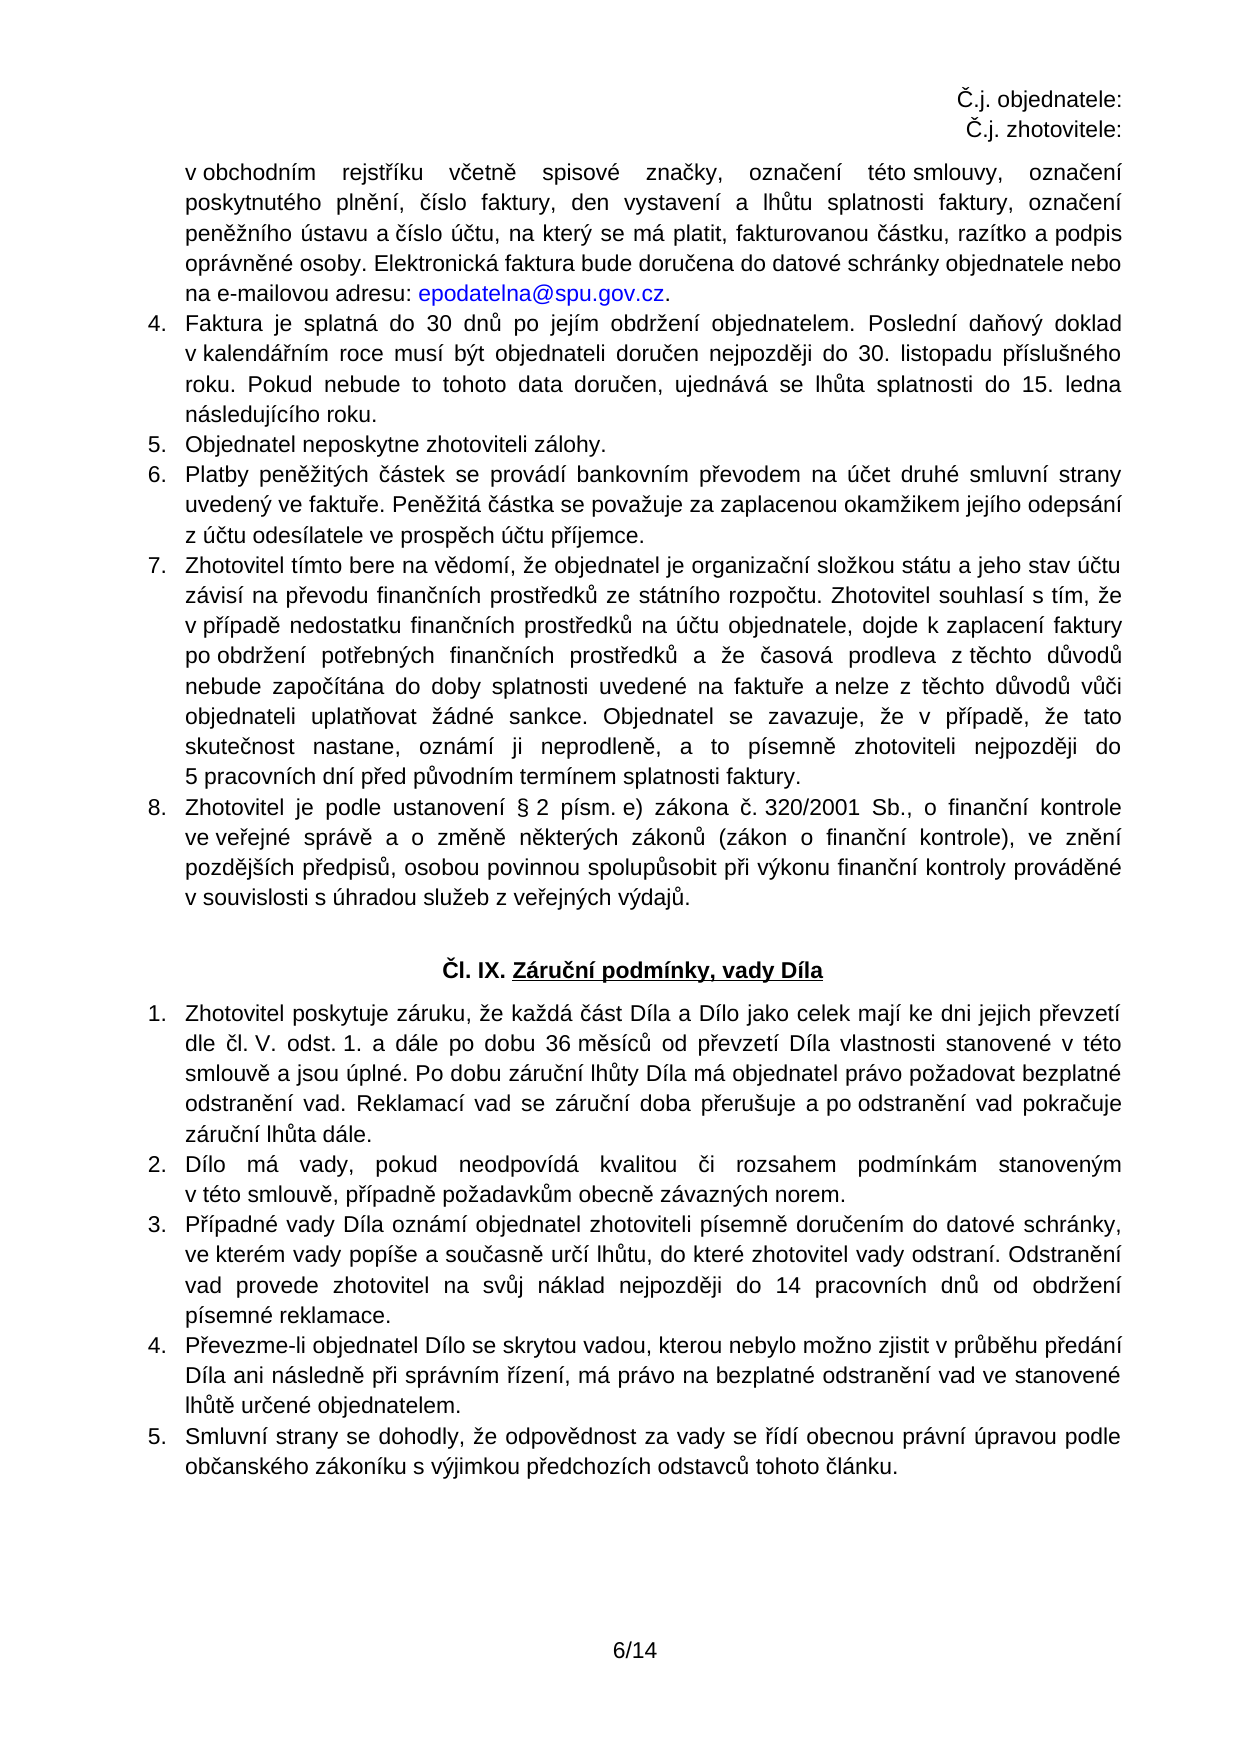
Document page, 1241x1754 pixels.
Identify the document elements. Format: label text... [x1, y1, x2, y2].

list Dílo má vady, pokud neodpovídá kvalitou či rozsahem podmínkám stanoveným v této smlouvě, případně požadavkům obecně závazných norem. [148, 1151, 1122, 1207]
list Zhotovitel je podle ustanovení § 2 písm. e) zákona č. 320/2001 Sb., o finanční kontrole ve veřejné správě a o změně některých zákonů (zákon o finanční kontrole), ve znění pozdějších předpisů, osobou povinnou spolupůsobit při výkonu finanční kontroly prováděné v souvislosti s úhradou služeb z veřejných výdajů. [148, 793, 1122, 911]
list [148, 159, 1122, 306]
list Převezme-li objednatel Dílo se skrytou vadou, kterou nebylo možno zjistit v průběhu předání Díla ani následně při správním řízení, má právo na bezplatné odstranění vad ve stanovené lhůtě určené objednatelem. [148, 1332, 1122, 1419]
list Platby peněžitých částek se provádí bankovním převodem na účet druhé smluvní strany uvedený ve faktuře. Peněžitá částka se považuje za zaplacenou okamžikem jejího odepsání z účtu odesílatele ve prospěch účtu příjemce. [148, 461, 1122, 548]
text Záruční podmínky, vady Díla [148, 957, 1122, 983]
list Zhotovitel tímto bere na vědomí, že objednatel je organizační složkou státu a jeho stav účtu závisí na převodu finančních prostředků ze státního rozpočtu. Zhotovitel souhlasí s tím, že v případě nedostatku finančních prostředků na účtu objednatele, dojde k zaplacení faktury po obdržení potřebných finančních prostředků a že časová prodleva z těchto důvodů nebude započítána do doby splatnosti uvedené na faktuře a nelze z těchto důvodů vůči objednateli uplatňovat žádné sankce. Objednatel se zavazuje, že v případě, že tato skutečnost nastane, oznámí ji neprodleně, a to písemně zhotoviteli nejpozději do 5 pracovních dní před původním termínem splatnosti faktury. [148, 552, 1122, 790]
list Zhotovitel poskytuje záruku, že každá část Díla a Dílo jako celek mají ke dni jejich převzetí dle čl. V. odst. 1. a dále po dobu 36 měsíců od převzetí Díla vlastnosti stanovené v této smlouvě a jsou úplné. Po dobu záruční lhůty Díla má objednatel právo požadovat bezplatné odstranění vad. Reklamací vad se záruční doba přerušuje a po odstranění vad pokračuje záruční lhůta dále. [148, 1000, 1122, 1147]
list Objednatel neposkytne zhotoviteli zálohy. [148, 431, 1122, 457]
list Případné vady Díla oznámí objednatel zhotoviteli písemně doručením do datové schránky, ve kterém vady popíše a současně určí lhůtu, do které zhotovitel vady odstraní. Odstranění vad provede zhotovitel na svůj náklad nejpozději do 14 pracovních dnů od obdržení písemné reklamace. [148, 1211, 1122, 1328]
list Faktura je splatná do 30 dnů po jejím obdržení objednatelem. Poslední daňový doklad v kalendářním roce musí být objednateli doručen nejpozději do 30. listopadu příslušného roku. Pokud nebude to tohoto data doručen, ujednává se lhůta splatnosti do 15. ledna následujícího roku. [148, 310, 1122, 427]
list Smluvní strany se dohodly, že odpovědnost za vady se řídí obecnou právní úpravou podle občanského zákoníku s výjimkou předchozích odstavců tohoto článku. [148, 1423, 1122, 1479]
